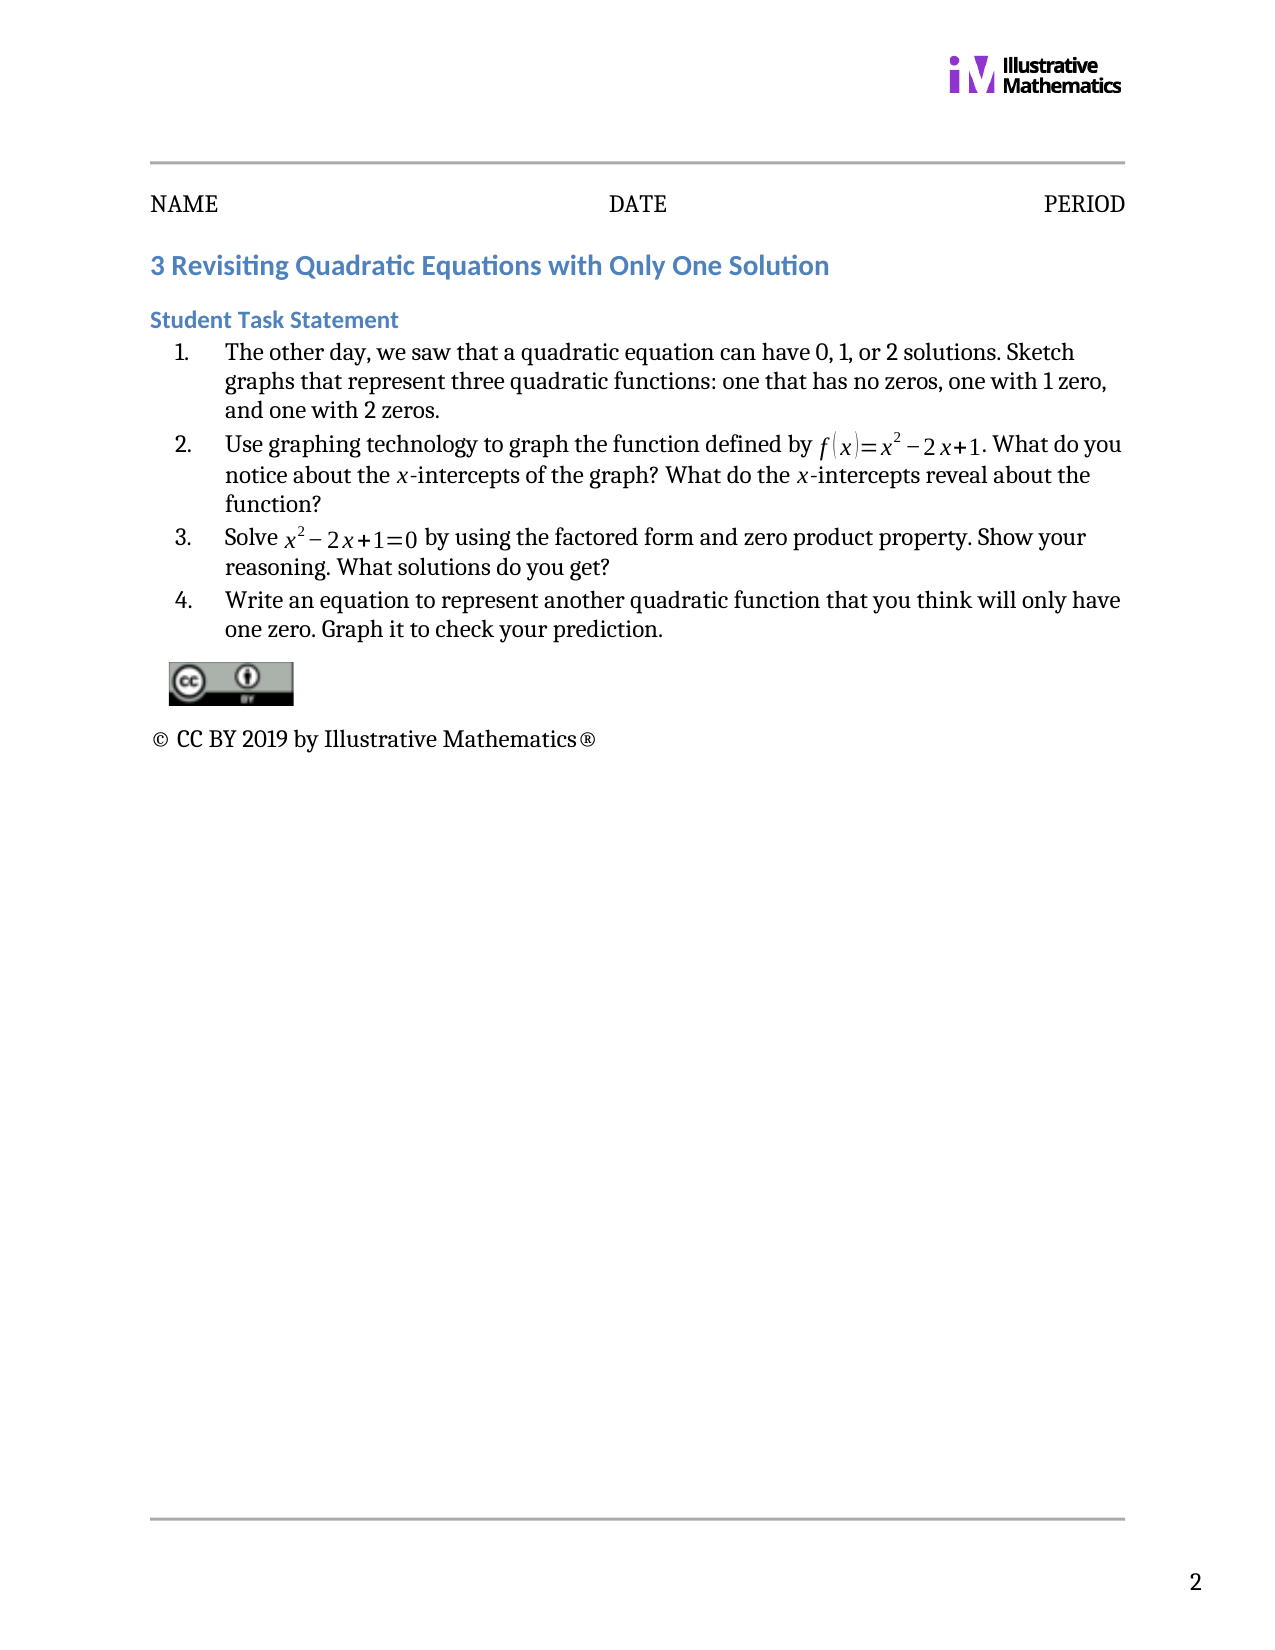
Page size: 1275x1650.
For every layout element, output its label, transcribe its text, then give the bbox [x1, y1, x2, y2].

subtitle Student Task Statement [150, 304, 1125, 334]
subtitle 3 Revisiting Quadratic Equations with Only One Solution [150, 247, 1125, 283]
picture [949, 55, 1121, 93]
list The other day, we saw that a quadratic equation can have 0, 1, or 2 solutions. Sketch graphs that represent three quadratic functions: one that has no zeros, one with 1 zero, and one with 2 zeros. [175, 338, 1125, 424]
picture [168, 662, 294, 706]
text © CC BY 2019 by Illustrative Mathematics® [150, 724, 1125, 753]
list Use graphing technology to graph the function defined by . What do you notice about the -intercepts of the graph? What do the -intercepts reveal about the function? [175, 428, 1125, 518]
list Write an equation to represent another quadratic function that you think will only have one zero. Graph it to check your prediction. [175, 586, 1125, 643]
list Solve by using the factored form and zero product property. Show your reasoning. What solutions do you get? [175, 522, 1125, 582]
